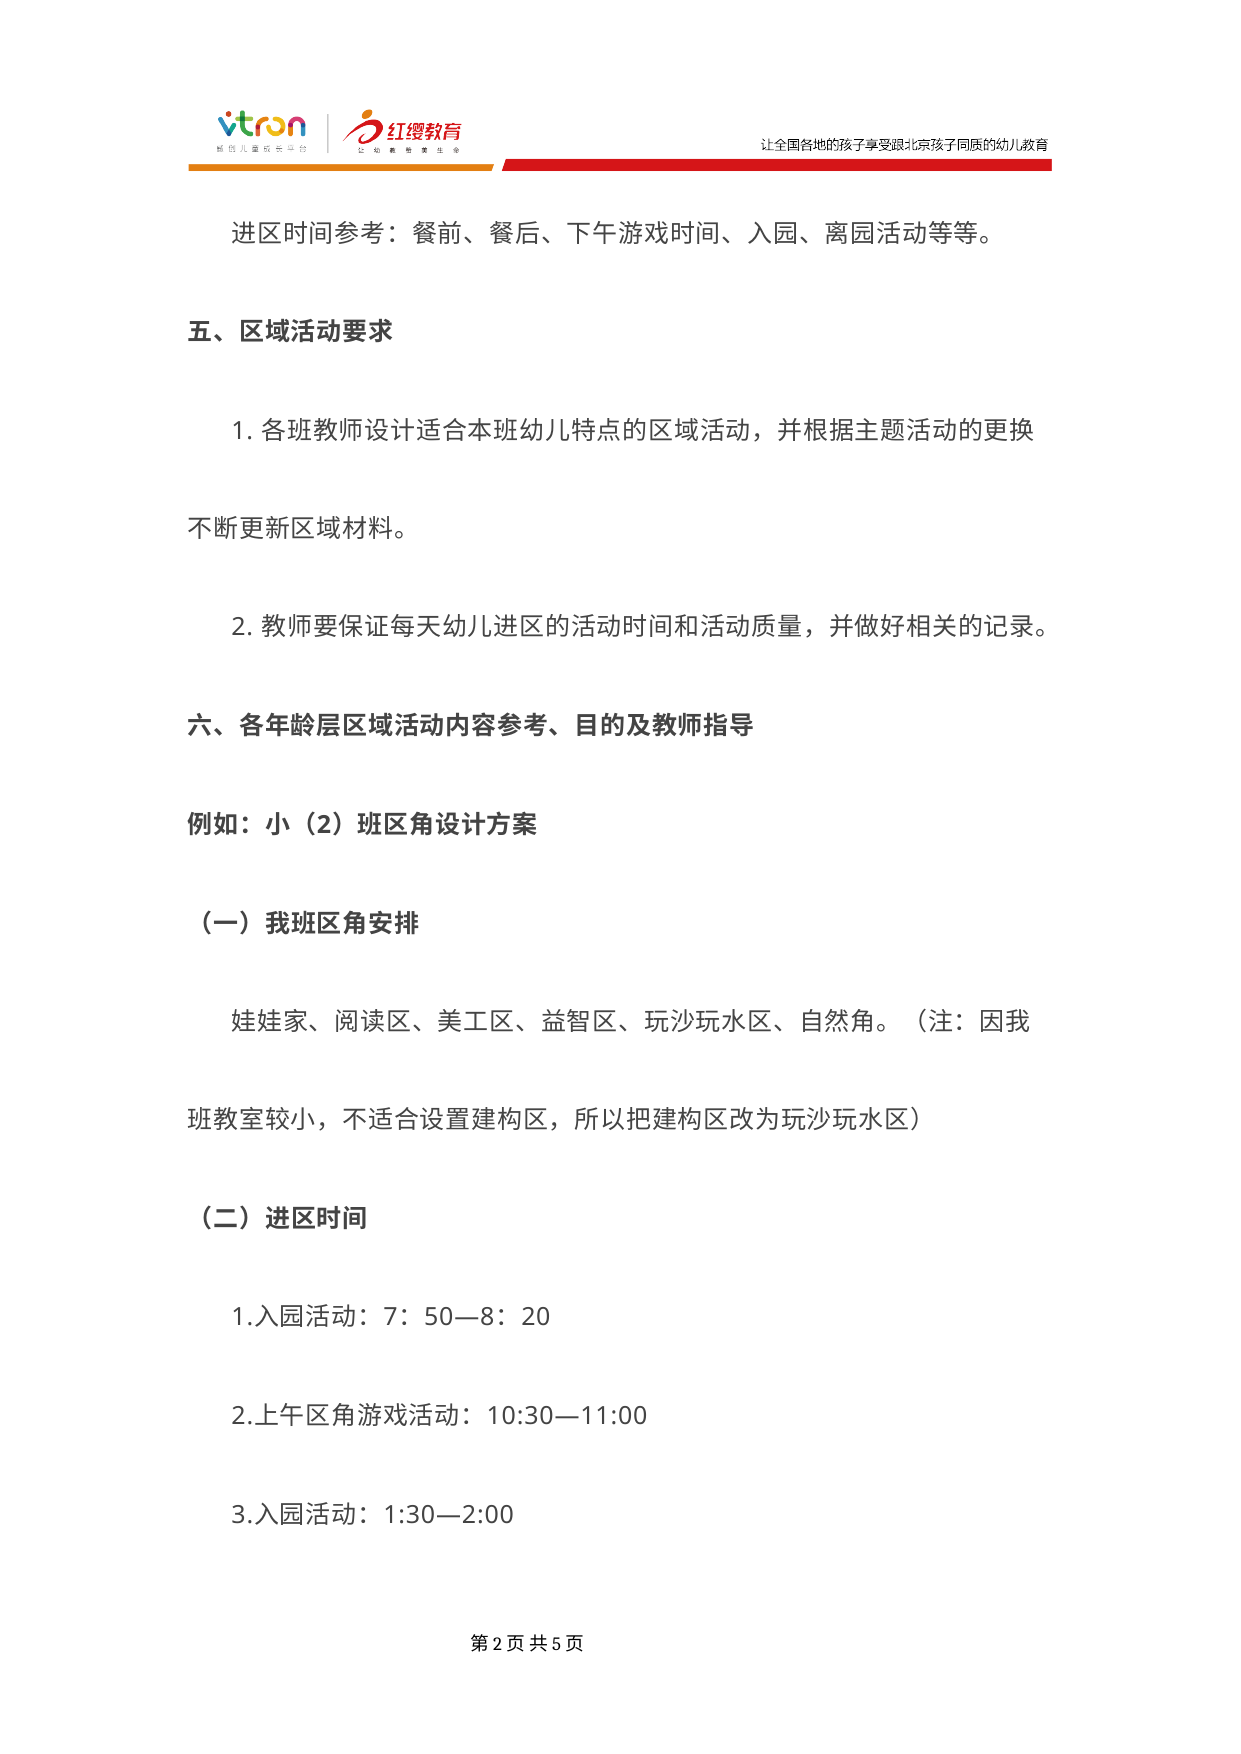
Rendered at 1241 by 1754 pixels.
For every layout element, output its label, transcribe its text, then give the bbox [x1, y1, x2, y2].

text 2. 教师要保证每天幼儿进区的活动时间和活动质量，并做好相关的记录。 [187, 592, 1053, 657]
text 例如：小（2）班区角设计方案 [187, 790, 1053, 855]
text 3.入园活动：1:30—2:00 [187, 1480, 1053, 1545]
text 进区时间参考：餐前、餐后、下午游戏时间、入园、离园活动等等。 [187, 199, 1053, 264]
text 2.上午区角游戏活动：10:30—11:00 [187, 1381, 1053, 1446]
text 五、区域活动要求 [187, 297, 1053, 362]
text 1. 各班教师设计适合本班幼儿特点的区域活动，并根据主题活动的更换不断更新区域材料。 [187, 396, 1053, 559]
picture [188, 88, 1052, 189]
text 六、各年龄层区域活动内容参考、目的及教师指导 [187, 691, 1053, 756]
text （二）进区时间 [187, 1184, 1053, 1249]
text 1.入园活动：7：50—8：20 [187, 1282, 1053, 1347]
text （一）我班区角安排 [187, 889, 1053, 954]
text 娃娃家、阅读区、美工区、益智区、玩沙玩水区、自然角。（注：因我班教室较小，不适合设置建构区，所以把建构区改为玩沙玩水区） [187, 987, 1053, 1150]
